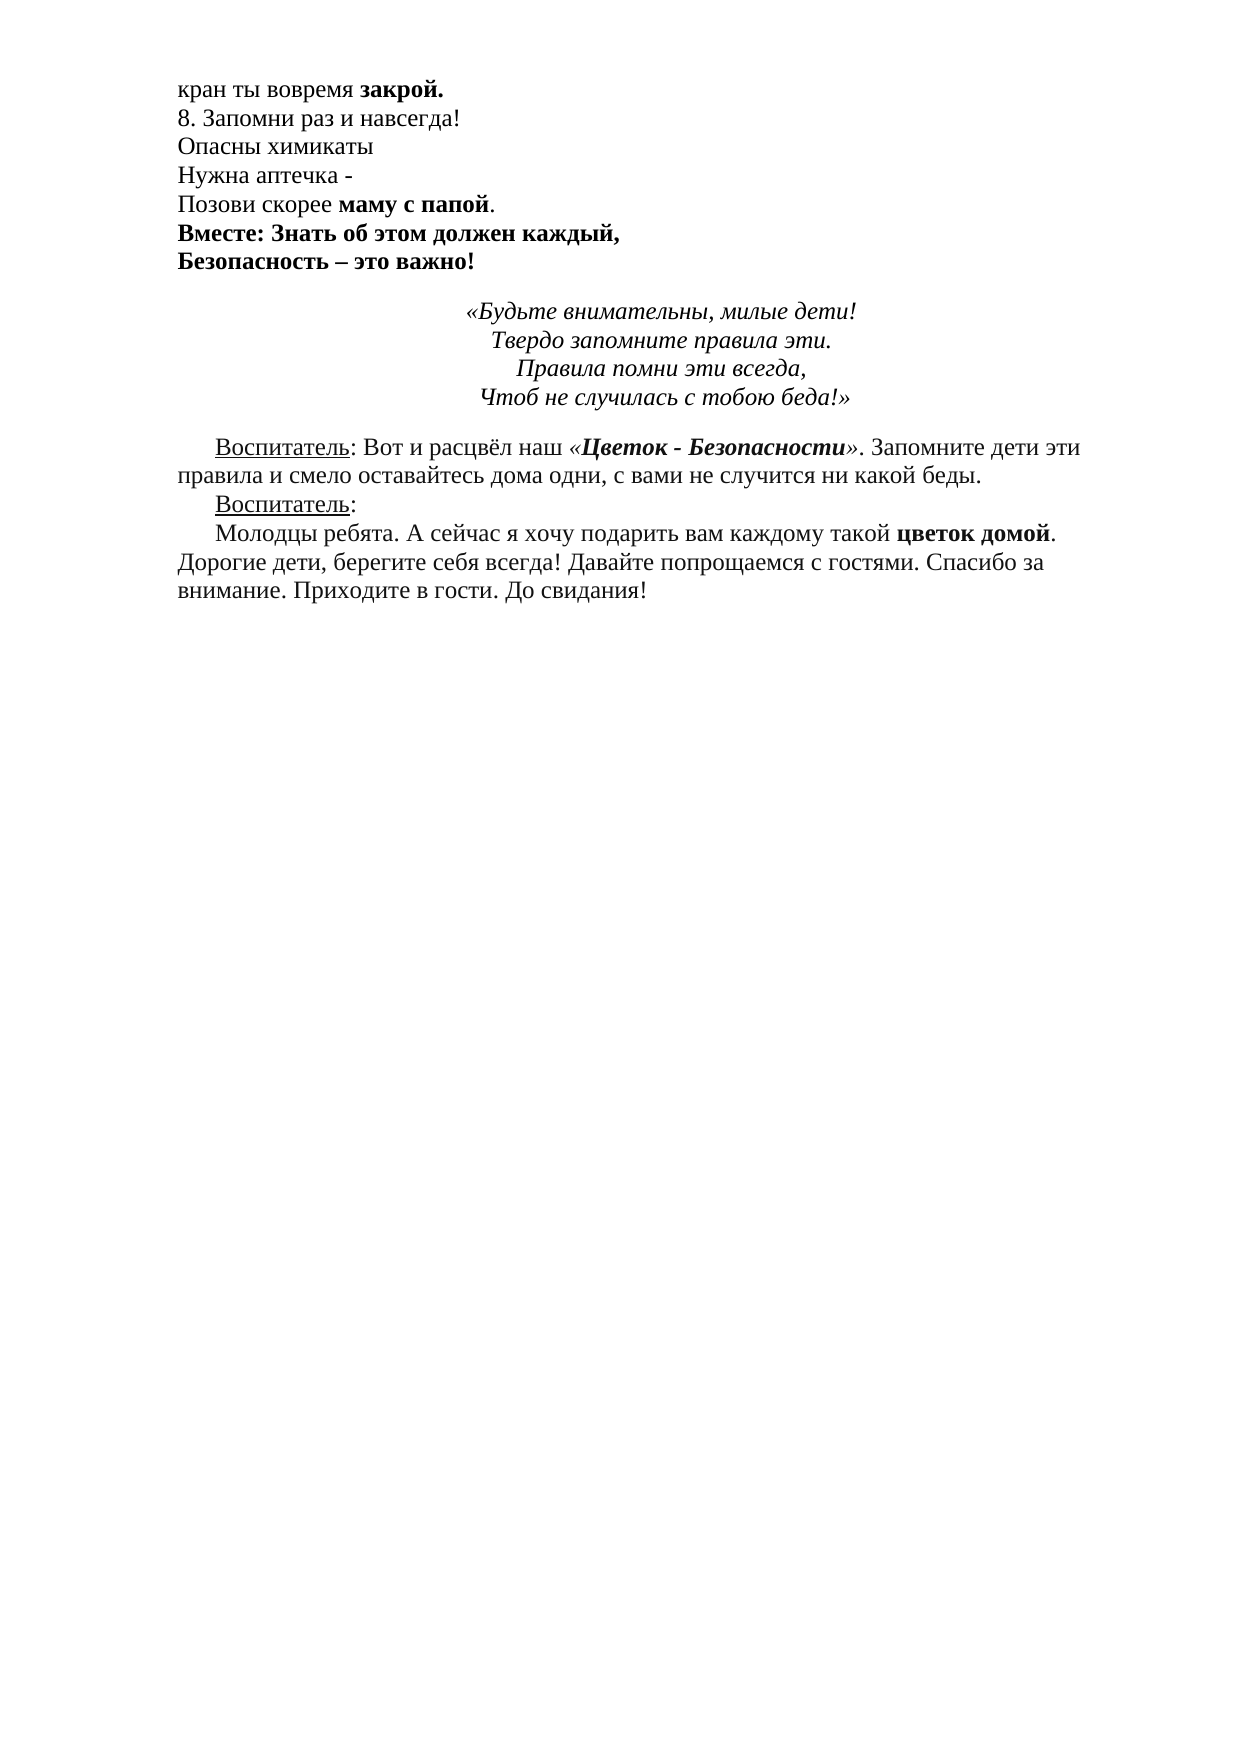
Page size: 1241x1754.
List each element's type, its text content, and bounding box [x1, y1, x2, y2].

text Воспитатель: Вот и расцвёл наш «Цветок - Безопасности». Запомните дети эти правила и смело оставайтесь дома одни, с вами не случится ни какой беды. [177, 432, 1152, 489]
text Нужна аптечка - [177, 160, 1152, 189]
text Вместе: Знать об этом должен каждый, [177, 218, 1152, 246]
text Безопасность – это важно! [177, 246, 1152, 275]
text Опасны химикаты [177, 131, 1152, 160]
text 8. Запомни раз и навсегда! [177, 103, 1152, 131]
text «Будьте внимательны, милые дети! Твердо запомните правила эти. Правила помни эти всегда, Чтоб не случилась с тобою беда!» [177, 296, 1152, 411]
text Воспитатель: [177, 489, 1152, 518]
text Молодцы ребята. А сейчас я хочу подарить вам каждому такой цветок домой. Дорогие дети, берегите себя всегда! Давайте попрощаемся с гостями. Спасибо за внимание. Приходите в гости. До свидания! [177, 518, 1152, 604]
text Позови скорее маму с папой. [177, 189, 1152, 218]
text кран ты вовремя закрой. [177, 74, 1152, 103]
